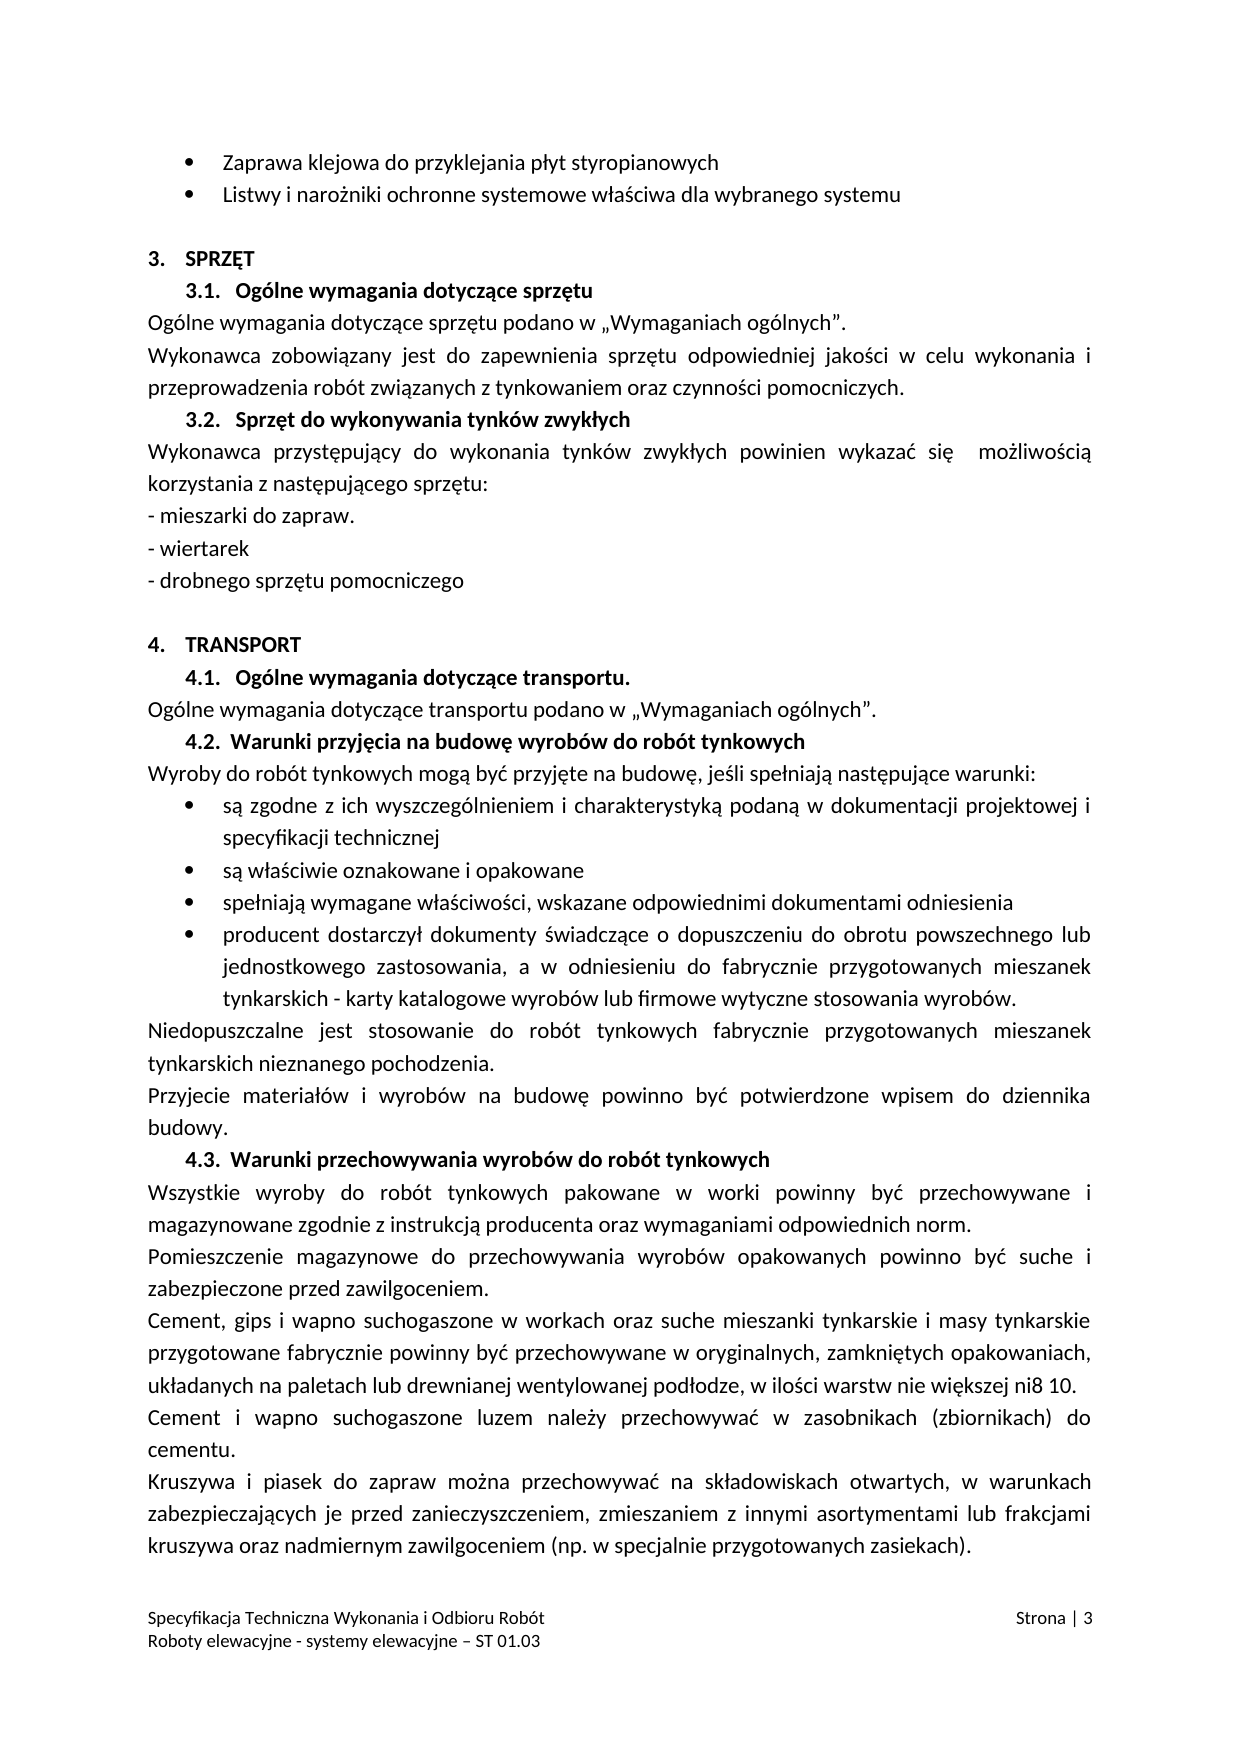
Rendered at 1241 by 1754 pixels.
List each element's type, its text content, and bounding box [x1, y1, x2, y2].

list Zaprawa klejowa do przyklejania płyt styropianowych [185, 148, 1093, 176]
text Kruszywa i piasek do zapraw można przechowywać na składowiskach otwartych, w warunkach zabezpieczających je przed zanieczyszczeniem, zmieszaniem z innymi asortymentami lub frakcjami kruszywa oraz nadmiernym zawilgoceniem (np. w specjalnie przygotowanych zasiekach). [148, 1467, 1093, 1560]
list Warunki przyjęcia na budowę wyrobów do robót tynkowych [185, 727, 1093, 755]
list Sprzęt do wykonywania tynków zwykłych [185, 405, 1093, 433]
text Wszystkie wyroby do robót tynkowych pakowane w worki powinny być przechowywane i magazynowane zgodnie z instrukcją producenta oraz wymaganiami odpowiednich norm. [148, 1178, 1093, 1238]
text Ogólne wymagania dotyczące transportu podano w „Wymaganiach ogólnych”. [148, 695, 1093, 723]
text Pomieszczenie magazynowe do przechowywania wyrobów opakowanych powinno być suche i zabezpieczone przed zawilgoceniem. [148, 1242, 1093, 1302]
text Wykonawca zobowiązany jest do zapewnienia sprzętu odpowiedniej jakości w celu wykonania i przeprowadzenia robót związanych z tynkowaniem oraz czynności pomocniczych. [148, 341, 1093, 401]
list Ogólne wymagania dotyczące transportu. [185, 663, 1093, 691]
text Cement i wapno suchogaszone luzem należy przechowywać w zasobnikach (zbiornikach) do cementu. [148, 1403, 1093, 1463]
list TRANSPORT [148, 630, 1093, 658]
list Warunki przechowywania wyrobów do robót tynkowych [185, 1145, 1093, 1173]
text Wykonawca przystępujący do wykonania tynków zwykłych powinien wykazać się możliwością korzystania z następującego sprzętu: [148, 437, 1093, 497]
list są właściwie oznakowane i opakowane [185, 856, 1093, 884]
text Przyjecie materiałów i wyrobów na budowę powinno być potwierdzone wpisem do dziennika budowy. [148, 1081, 1093, 1141]
text - drobnego sprzętu pomocniczego [148, 566, 1093, 594]
list SPRZĘT [148, 244, 1093, 272]
list Ogólne wymagania dotyczące sprzętu [185, 276, 1093, 304]
text - mieszarki do zapraw. [148, 502, 1093, 530]
text Cement, gips i wapno suchogaszone w workach oraz suche mieszanki tynkarskie i masy tynkarskie przygotowane fabrycznie powinny być przechowywane w oryginalnych, zamkniętych opakowaniach, układanych na paletach lub drewnianej wentylowanej podłodze, w ilości warstw nie większej ni8 10. [148, 1306, 1093, 1399]
text Wyroby do robót tynkowych mogą być przyjęte na budowę, jeśli spełniają następujące warunki: [148, 759, 1093, 787]
text - wiertarek [148, 534, 1093, 562]
list producent dostarczył dokumenty świadczące o dopuszczeniu do obrotu powszechnego lub jednostkowego zastosowania, a w odniesieniu do fabrycznie przygotowanych mieszanek tynkarskich - karty katalogowe wyrobów lub firmowe wytyczne stosowania wyrobów. [185, 920, 1093, 1012]
text Ogólne wymagania dotyczące sprzętu podano w „Wymaganiach ogólnych”. [148, 308, 1093, 337]
list Listwy i narożniki ochronne systemowe właściwa dla wybranego systemu [185, 180, 1093, 208]
text Niedopuszczalne jest stosowanie do robót tynkowych fabrycznie przygotowanych mieszanek tynkarskich nieznanego pochodzenia. [148, 1017, 1093, 1077]
list są zgodne z ich wyszczególnieniem i charakterystyką podaną w dokumentacji projektowej i specyfikacji technicznej [185, 791, 1093, 852]
list spełniają wymagane właściwości, wskazane odpowiednimi dokumentami odniesienia [185, 888, 1093, 916]
